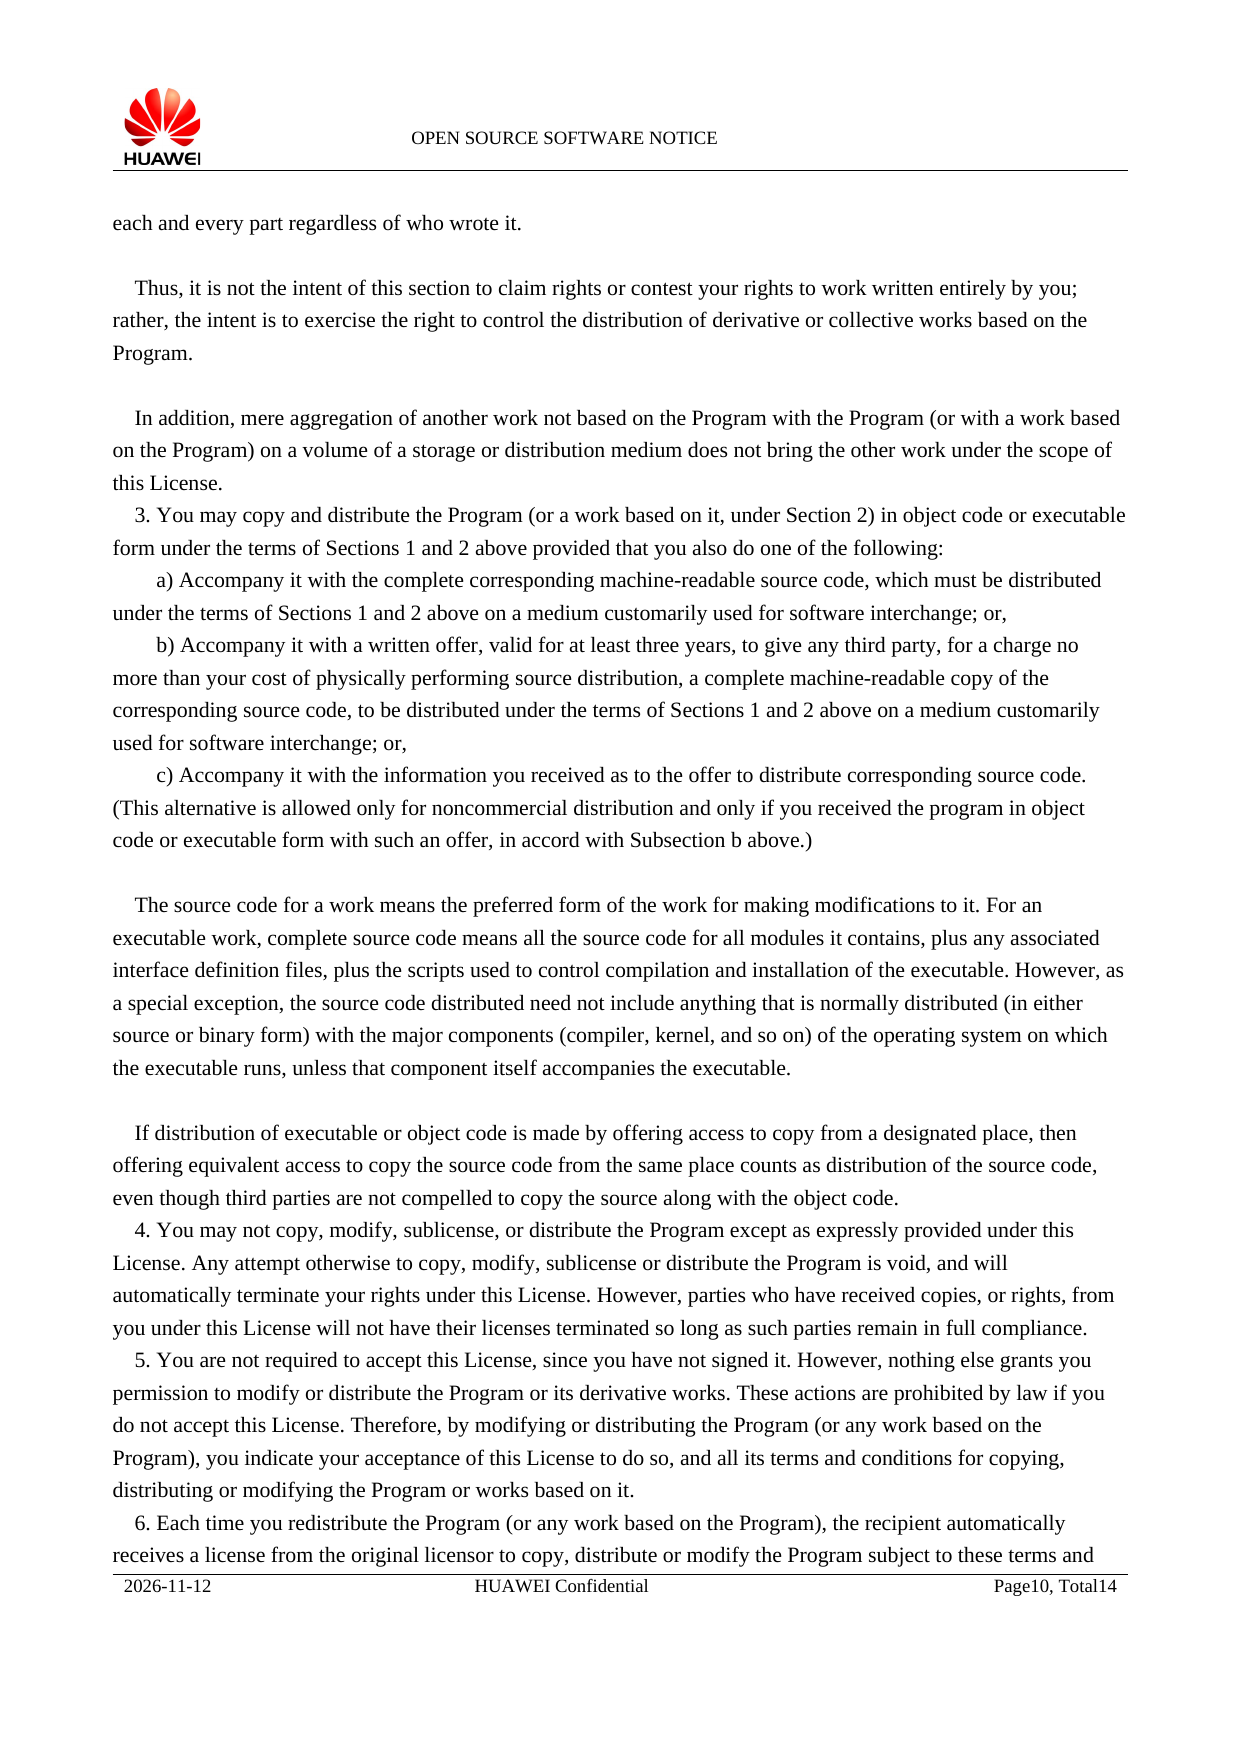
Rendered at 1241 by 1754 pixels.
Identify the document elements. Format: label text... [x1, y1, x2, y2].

text 4. You may not copy, modify, sublicense, or distribute the Program except as expressly provided under this License. Any attempt otherwise to copy, modify, sublicense or distribute the Program is void, and will automatically terminate your rights under this License. However, parties who have received copies, or rights, from you under this License will not have their licenses terminated so long as such parties remain in full compliance. [112, 1214, 1128, 1344]
picture [124, 88, 201, 165]
text In addition, mere aggregation of another work not based on the Program with the Program (or with a work based on the Program) on a volume of a storage or distribution medium does not bring the other work under the scope of this License. [112, 401, 1128, 499]
text Thus, it is not the intent of this section to claim rights or contest your rights to work written entirely by you; rather, the intent is to exercise the right to control the distribution of derivative or collective works based on the Program. [112, 271, 1128, 369]
text If distribution of executable or object code is made by offering access to copy from a designated place, then offering equivalent access to copy the source code from the same place counts as distribution of the source code, even though third parties are not compelled to copy the source along with the object code. [112, 1116, 1128, 1214]
text The source code for a work means the preferred form of the work for making modifications to it. For an executable work, complete source code means all the source code for all modules it contains, plus any associated interface definition files, plus the scripts used to control compilation and installation of the executable. However, as a special exception, the source code distributed need not include anything that is normally distributed (in either source or binary form) with the major components (compiler, kernel, and so on) of the operating system on which the executable runs, unless that component itself accompanies the executable. [112, 889, 1128, 1084]
text b) Accompany it with a written offer, valid for at least three years, to give any third party, for a charge no more than your cost of physically performing source distribution, a complete machine-readable copy of the corresponding source code, to be distributed under the terms of Sections 1 and 2 above on a medium customarily used for software interchange; or, [112, 629, 1128, 759]
text 5. You are not required to accept this License, since you have not signed it. However, nothing else grants you permission to modify or distribute the Program or its derivative works. These actions are prohibited by law if you do not accept this License. Therefore, by modifying or distributing the Program (or any work based on the Program), you indicate your acceptance of this License to do so, and all its terms and conditions for copying, distributing or modifying the Program or works based on it. [112, 1344, 1128, 1506]
text a) Accompany it with the complete corresponding machine-readable source code, which must be distributed under the terms of Sections 1 and 2 above on a medium customarily used for software interchange; or, [112, 564, 1128, 629]
text c) Accompany it with the information you received as to the offer to distribute corresponding source code. (This alternative is allowed only for noncommercial distribution and only if you received the program in object code or executable form with such an offer, in accord with Subsection b above.) [112, 759, 1128, 856]
text 3. You may copy and distribute the Program (or a work based on it, under Section 2) in object code or executable form under the terms of Sections 1 and 2 above provided that you also do one of the following: [112, 499, 1128, 564]
